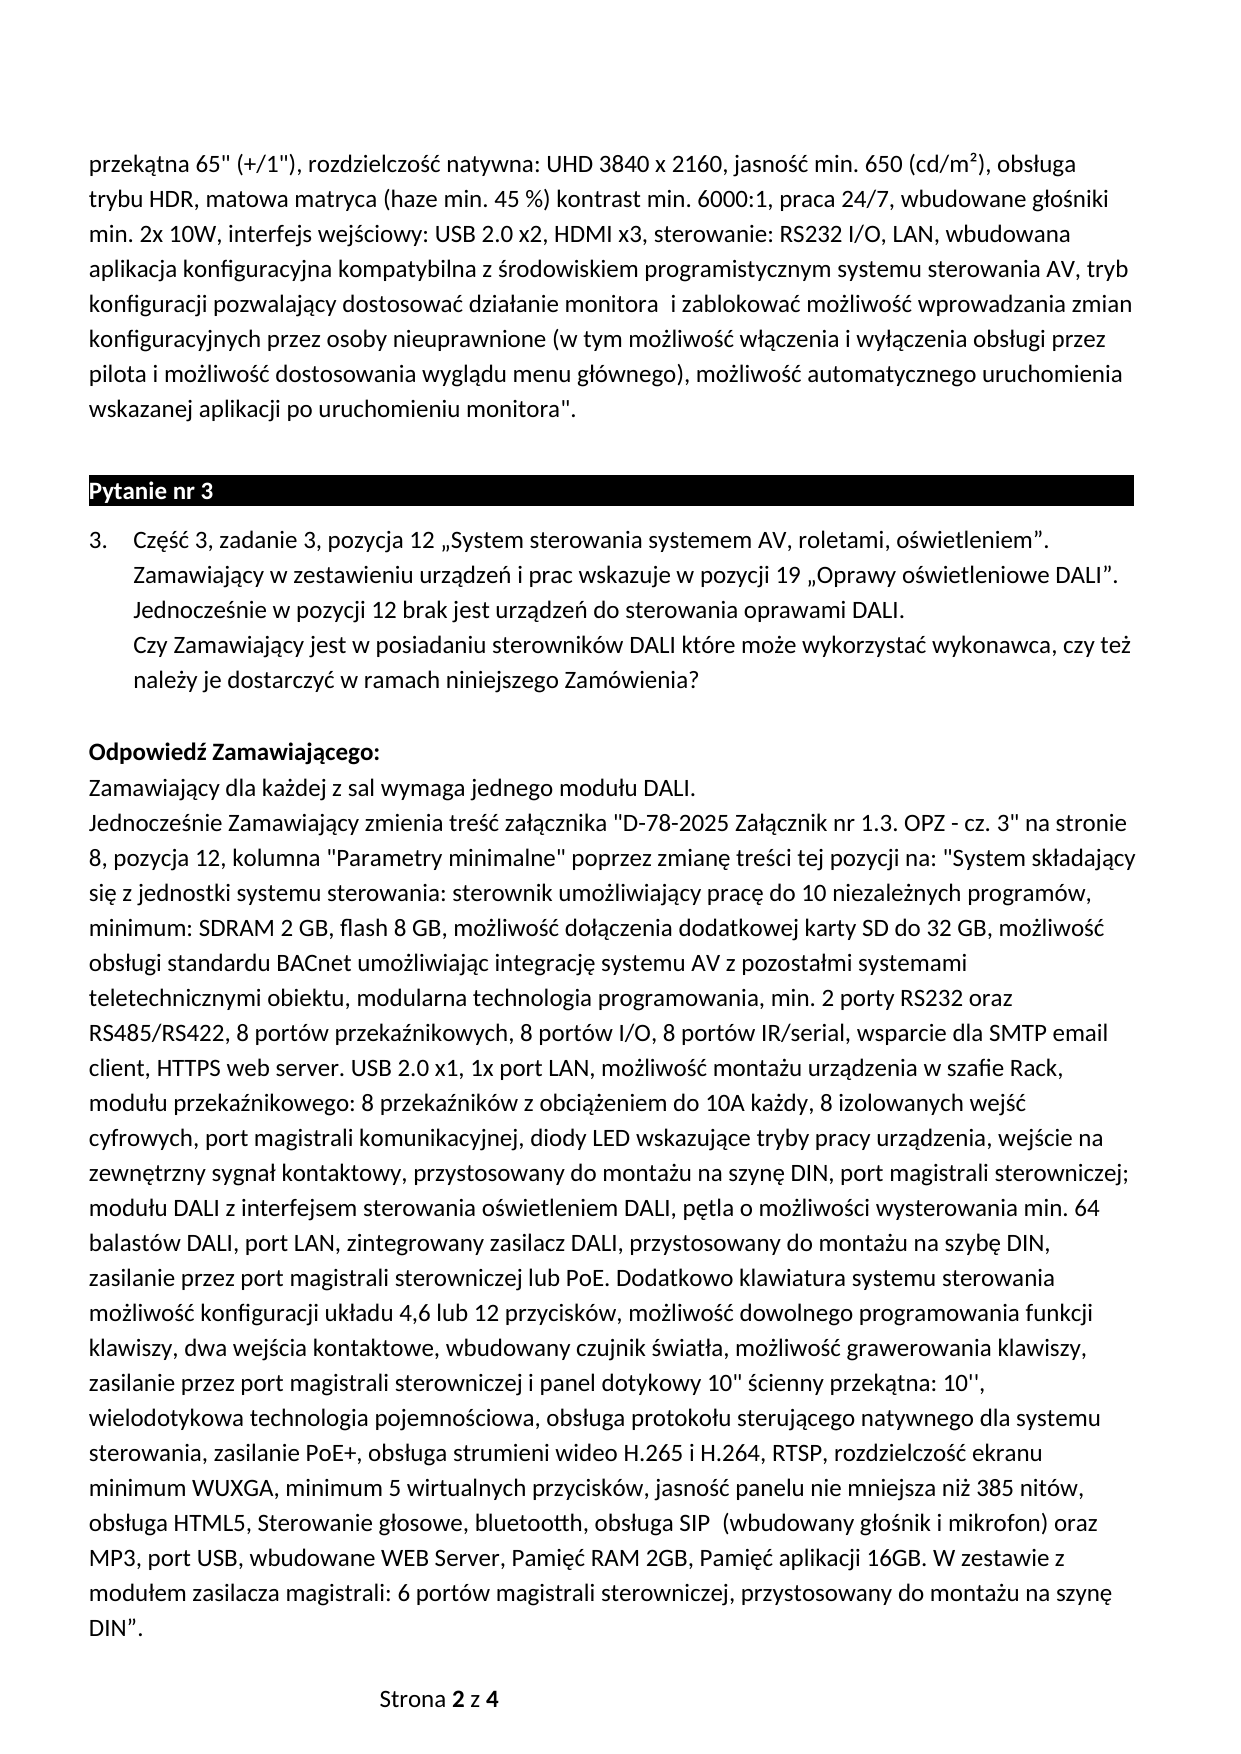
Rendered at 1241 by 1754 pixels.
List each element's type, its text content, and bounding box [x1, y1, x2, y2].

list Zamawiający w zestawieniu urządzeń i prac wskazuje w pozycji 19 „Oprawy oświetleniowe DALI”. Jednocześnie w pozycji 12 brak jest urządzeń do sterowania oprawami DALI. [133, 559, 1137, 625]
text Odpowiedź Zamawiającego: [89, 736, 1134, 766]
text Zamawiający dla każdej z sal wymaga jednego modułu DALI. [89, 772, 1137, 803]
text Jednocześnie Zamawiający zmienia treść załącznika "D-78-2025 Załącznik nr 1.3. OPZ - cz. 3" na stronie 8, pozycja 12, kolumna "Parametry minimalne" poprzez zmianę treści tej pozycji na: "System składający się z jednostki systemu sterowania: sterownik umożliwiający pracę do 10 niezależnych programów, minimum: SDRAM 2 GB, flash 8 GB, możliwość dołączenia dodatkowej karty SD do 32 GB, możliwość obsługi standardu BACnet umożliwiając integrację systemu AV z pozostałmi systemami teletechnicznymi obiektu, modularna technologia programowania, min. 2 porty RS232 oraz RS485/RS422, 8 portów przekaźnikowych, 8 portów I/O, 8 portów IR/serial, wsparcie dla SMTP email client, HTTPS web server. USB 2.0 x1, 1x port LAN, możliwość montażu urządzenia w szafie Rack, modułu przekaźnikowego: 8 przekaźników z obciążeniem do 10A każdy, 8 izolowanych wejść cyfrowych, port magistrali komunikacyjnej, diody LED wskazujące tryby pracy urządzenia, wejście na zewnętrzny sygnał kontaktowy, przystosowany do montażu na szynę DIN, port magistrali sterowniczej; modułu DALI z interfejsem sterowania oświetleniem DALI, pętla o możliwości wysterowania min. 64 balastów DALI, port LAN, zintegrowany zasilacz DALI, przystosowany do montażu na szybę DIN, zasilanie przez port magistrali sterowniczej lub PoE. Dodatkowo klawiatura systemu sterowania możliwość konfiguracji układu 4,6 lub 12 przycisków, możliwość dowolnego programowania funkcji klawiszy, dwa wejścia kontaktowe, wbudowany czujnik światła, możliwość grawerowania klawiszy, zasilanie przez port magistrali sterowniczej i panel dotykowy 10" ścienny przekątna: 10'', wielodotykowa technologia pojemnościowa, obsługa protokołu sterującego natywnego dla systemu sterowania, zasilanie PoE+, obsługa strumieni wideo H.265 i H.264, RTSP, rozdzielczość ekranu minimum WUXGA, minimum 5 wirtualnych przycisków, jasność panelu nie mniejsza niż 385 nitów, obsługa HTML5, Sterowanie głosowe, bluetootth, obsługa SIP (wbudowany głośnik i mikrofon) oraz MP3, port USB, wbudowane WEB Server, Pamięć RAM 2GB, Pamięć aplikacji 16GB. W zestawie z modułem zasilacza magistrali: 6 portów magistrali sterowniczej, przystosowany do montażu na szynę DIN”. [89, 807, 1137, 1643]
list Czy Zamawiający jest w posiadaniu sterowników DALI które może wykorzystać wykonawca, czy też należy je dostarczyć w ramach niniejszego Zamówienia? [133, 629, 1137, 695]
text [89, 148, 1137, 423]
list Część 3, zadanie 3, pozycja 12 „System sterowania systemem AV, roletami, oświetleniem”. [89, 524, 1137, 555]
text Pytanie nr 3 [89, 475, 1134, 506]
